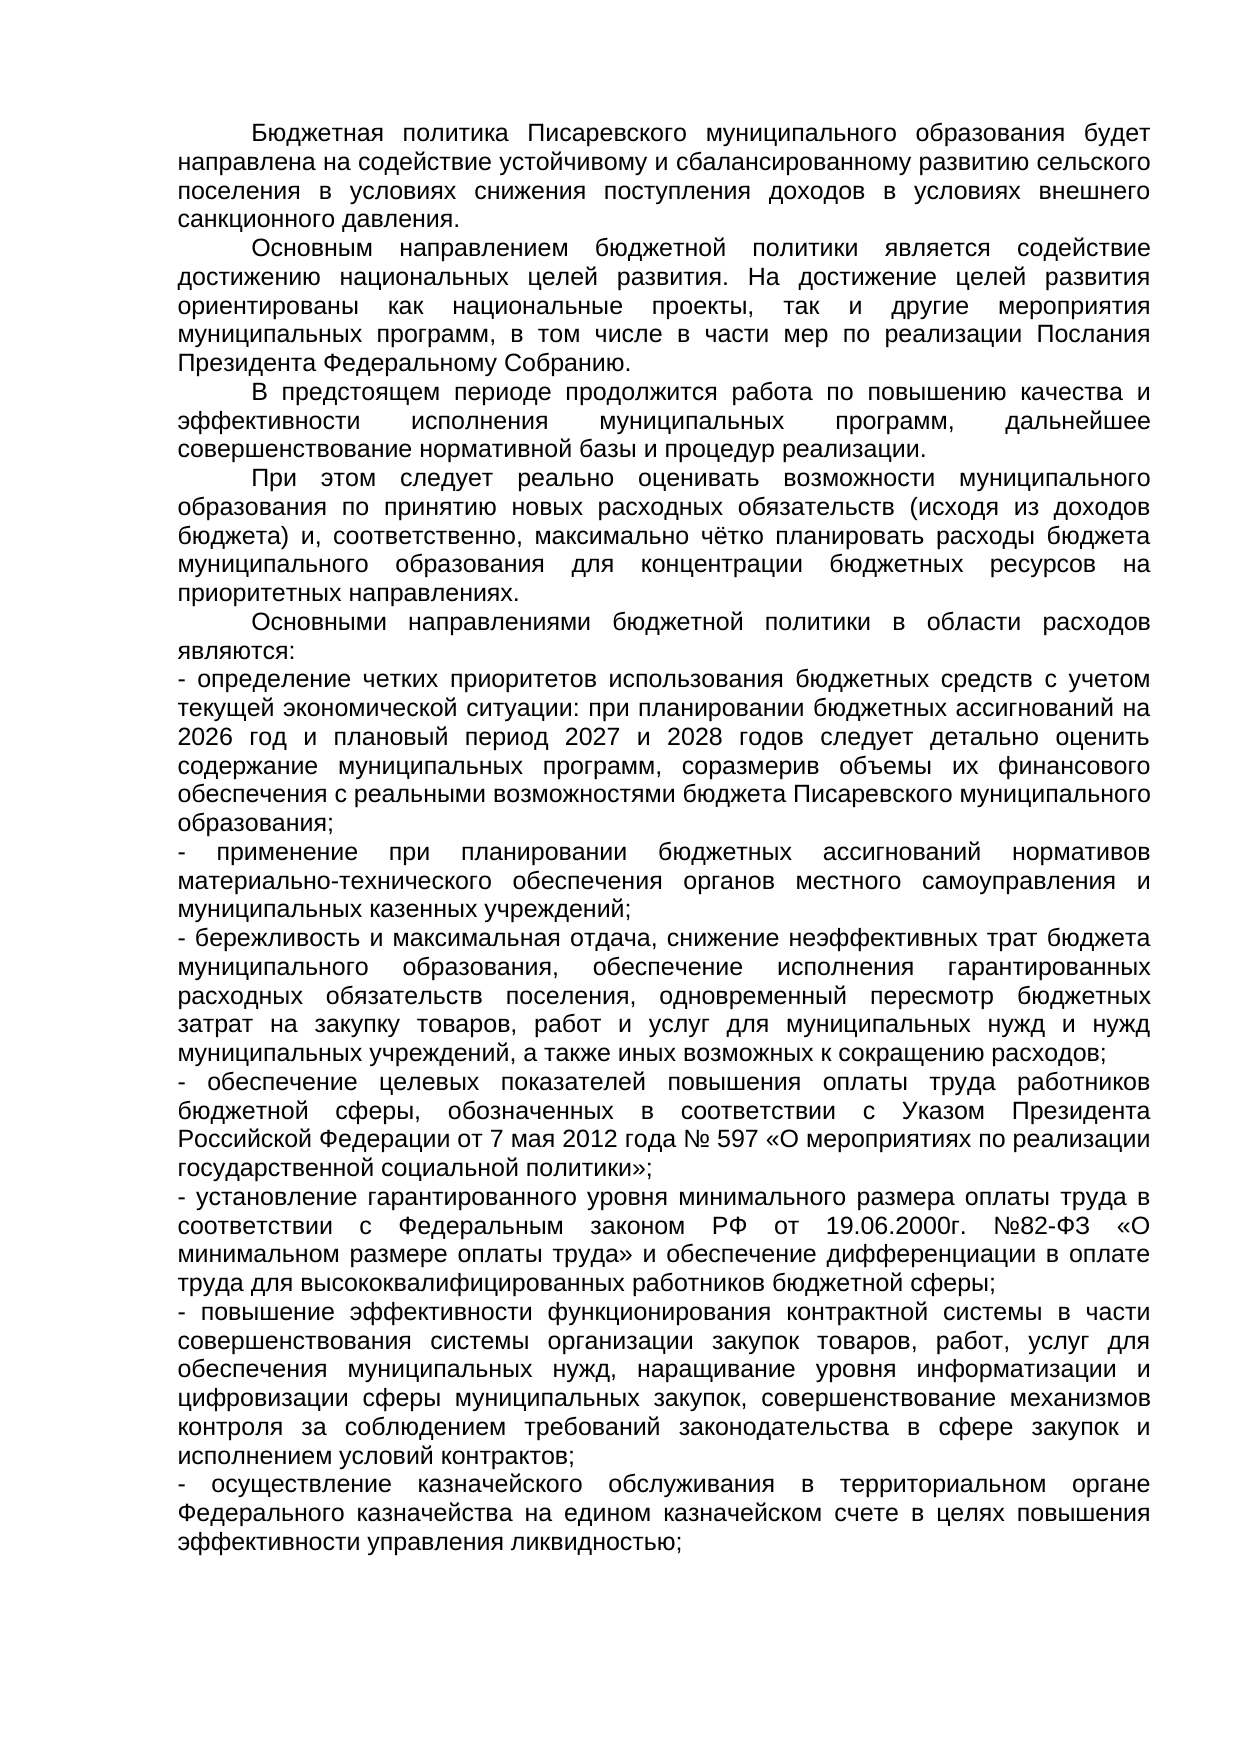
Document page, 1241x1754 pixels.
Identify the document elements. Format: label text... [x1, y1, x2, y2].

text В предстоящем периоде продолжится работа по повышению качества и эффективности исполнения муниципальных программ, дальнейшее совершенствование нормативной базы и процедур реализации. [177, 377, 1152, 463]
text - применение при планировании бюджетных ассигнований нормативов материально-технического обеспечения органов местного самоуправления и муниципальных казенных учреждений; [177, 837, 1152, 923]
text Основным направлением бюджетной политики является содействие достижению национальных целей развития. На достижение целей развития ориентированы как национальные проекты, так и другие мероприятия муниципальных программ, в том числе в части мер по реализации Послания Президента Федеральному Собранию. [177, 233, 1152, 377]
text - определение четких приоритетов использования бюджетных средств с учетом текущей экономической ситуации: при планировании бюджетных ассигнований на 2026 год и плановый период 2027 и 2028 годов следует детально оценить содержание муниципальных программ, соразмерив объемы их финансового обеспечения с реальными возможностями бюджета Писаревского муниципального образования; [177, 664, 1152, 837]
text - осуществление казначейского обслуживания в территориальном органе Федерального казначейства на едином казначейском счете в целях повышения эффективности управления ликвидностью; [177, 1469, 1152, 1556]
text - повышение эффективности функционирования контрактной системы в части совершенствования системы организации закупок товаров, работ, услуг для обеспечения муниципальных нужд, наращивание уровня информатизации и цифровизации сферы муниципальных закупок, совершенствование механизмов контроля за соблюдением требований законодательства в сфере закупок и исполнением условий контрактов; [177, 1297, 1152, 1469]
text - бережливость и максимальная отдача, снижение неэффективных трат бюджета муниципального образования, обеспечение исполнения гарантированных расходных обязательств поселения, одновременный пересмотр бюджетных затрат на закупку товаров, работ и услуг для муниципальных нужд и нужд муниципальных учреждений, а также иных возможных к сокращению расходов; [177, 923, 1152, 1067]
text Бюджетная политика Писаревского муниципального образования будет направлена на содействие устойчивому и сбалансированному развитию сельского поселения в условиях снижения поступления доходов в условиях внешнего санкционного давления. [177, 118, 1152, 233]
text При этом следует реально оценивать возможности муниципального образования по принятию новых расходных обязательств (исходя из доходов бюджета) и, соответственно, максимально чётко планировать расходы бюджета муниципального образования для концентрации бюджетных ресурсов на приоритетных направлениях. [177, 463, 1152, 607]
text - обеспечение целевых показателей повышения оплаты труда работников бюджетной сферы, обозначенных в соответствии с Указом Президента Российской Федерации от 7 мая 2012 года № 597 «О мероприятиях по реализации государственной социальной политики»; [177, 1067, 1152, 1182]
text Основными направлениями бюджетной политики в области расходов являются: [177, 607, 1152, 664]
text - установление гарантированного уровня минимального размера оплаты труда в соответствии с Федеральным законом РФ от 19.06.2000г. №82-ФЗ «О минимальном размере оплаты труда» и обеспечение дифференциации в оплате труда для высококвалифицированных работников бюджетной сферы; [177, 1182, 1152, 1297]
